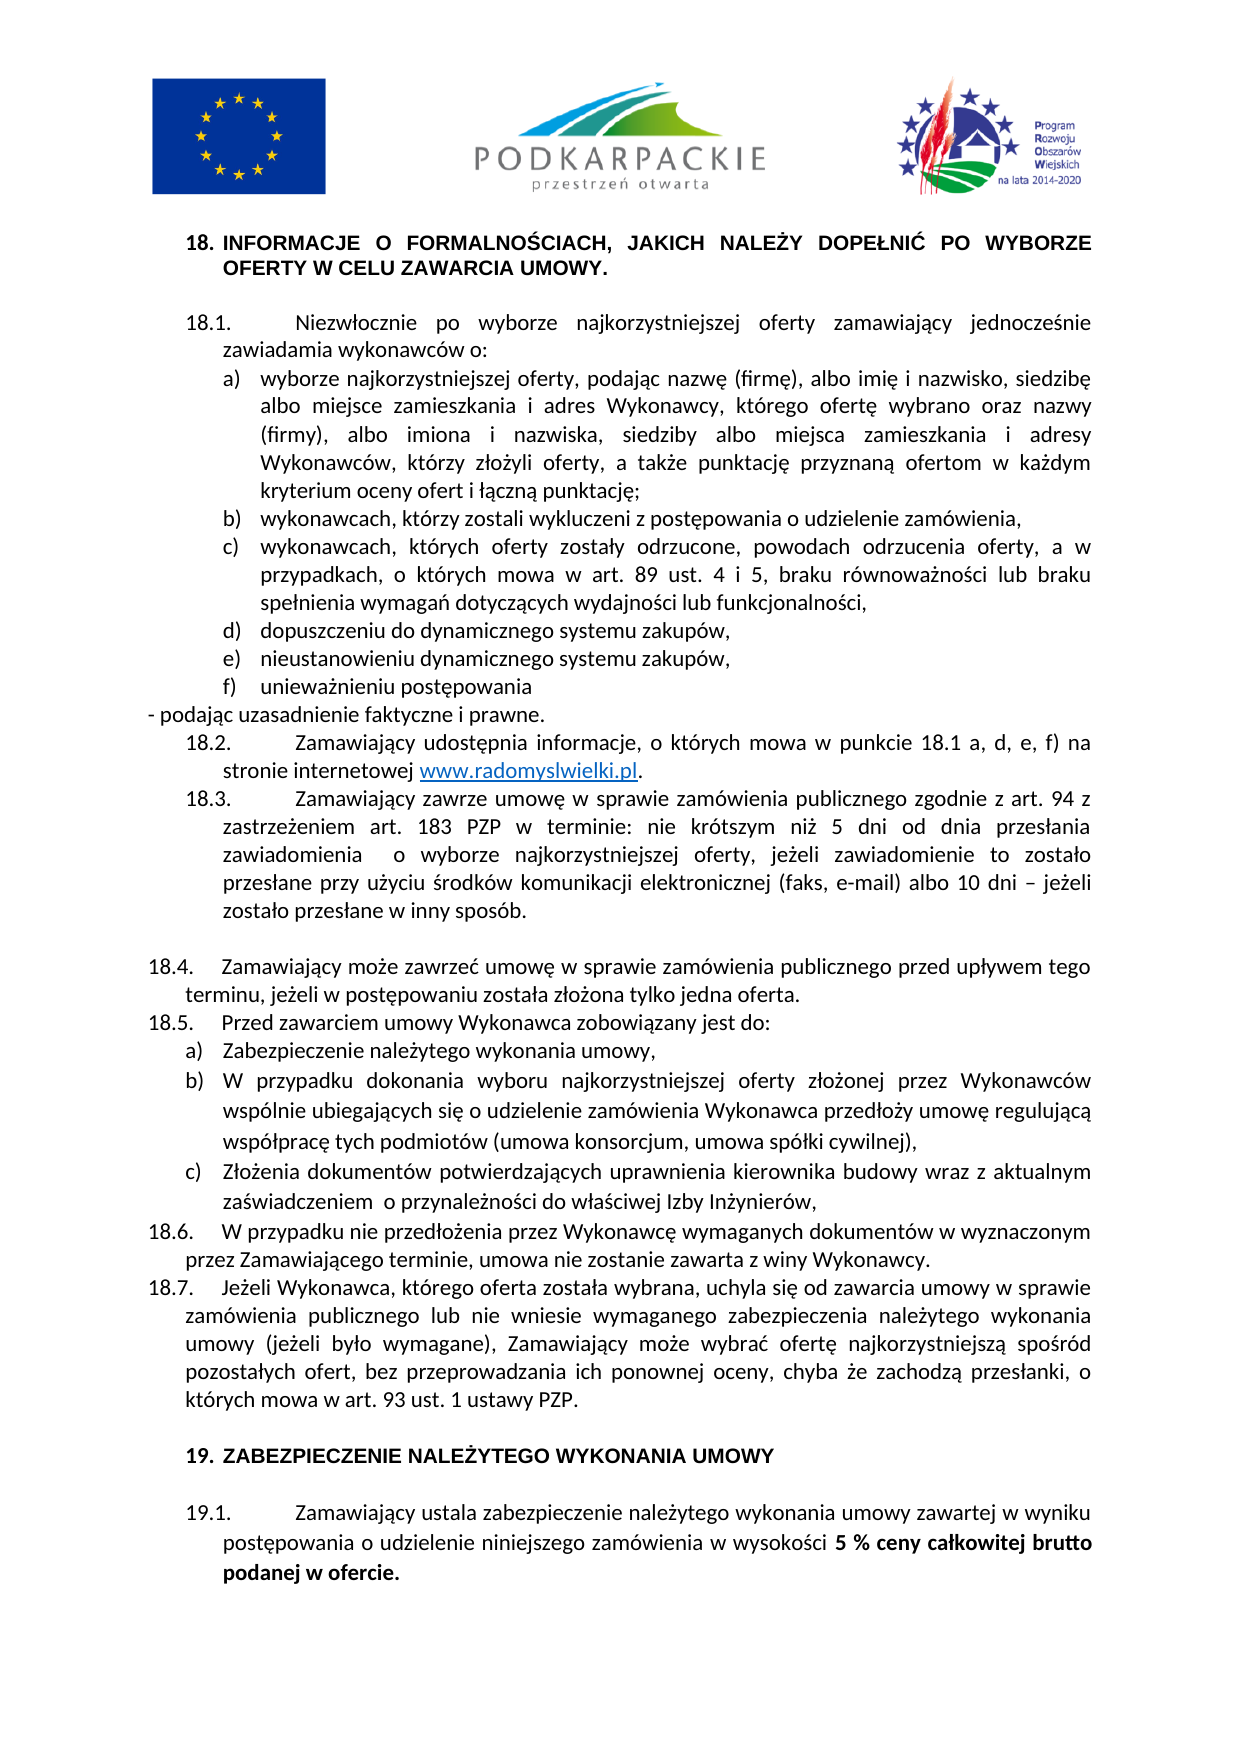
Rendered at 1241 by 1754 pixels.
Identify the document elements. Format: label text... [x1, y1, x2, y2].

list wykonawcach, których oferty zostały odrzucone, powodach odrzucenia oferty, a w przypadkach, o których mowa w art. 89 ust. 4 i 5, braku równoważności lub braku spełnienia wymagań dotyczących wydajności lub funkcjonalności, [223, 532, 1093, 616]
list Przed zawarciem umowy Wykonawca zobowiązany jest do: [148, 1008, 1093, 1036]
picture [147, 73, 1093, 200]
list Jeżeli Wykonawca, którego oferta została wybrana, uchyla się od zawarcia umowy w sprawie zamówienia publicznego lub nie wniesie wymaganego zabezpieczenia należytego wykonania umowy (jeżeli było wymagane), Zamawiający może wybrać ofertę najkorzystniejszą spośród pozostałych ofert, bez przeprowadzania ich ponownej oceny, chyba że zachodzą przesłanki, o których mowa w art. 93 ust. 1 ustawy PZP. [148, 1273, 1093, 1413]
list ZABEZPIECZENIE NALEŻYTEGO WYKONANIA UMOWY [185, 1442, 1093, 1469]
list Zamawiający może zawrzeć umowę w sprawie zamówienia publicznego przed upływem tego terminu, jeżeli w postępowaniu została złożona tylko jedna oferta. [148, 952, 1093, 1008]
list Zamawiający udostępnia informacje, o których mowa w punkcie 18.1 a, d, e, f) na stronie internetowej www.radomyslwielki.pl. [185, 728, 1093, 784]
list wyborze najkorzystniejszej oferty, podając nazwę (firmę), albo imię i nazwisko, siedzibę albo miejsce zamieszkania i adres Wykonawcy, którego ofertę wybrano oraz nazwy (firmy), albo imiona i nazwiska, siedziby albo miejsca zamieszkania i adresy Wykonawców, którzy złożyli oferty, a także punktację przyznaną ofertom w każdym kryterium oceny ofert i łączną punktację; [223, 364, 1093, 504]
list dopuszczeniu do dynamicznego systemu zakupów, [223, 616, 1093, 644]
list Zabezpieczenie należytego wykonania umowy, [185, 1036, 1093, 1064]
list Niezwłocznie po wyborze najkorzystniejszej oferty zamawiający jednocześnie zawiadamia wykonawców o: [185, 308, 1093, 364]
text - podając uzasadnienie faktyczne i prawne. [148, 700, 1093, 728]
list wykonawcach, którzy zostali wykluczeni z postępowania o udzielenie zamówienia, [223, 504, 1093, 532]
list INFORMACJE O FORMALNOŚCIACH, JAKICH NALEŻY DOPEŁNIĆ PO WYBORZE OFERTY W CELU ZAWARCIA UMOWY. [185, 228, 1093, 279]
list unieważnieniu postępowania [223, 672, 1093, 700]
list Zamawiający zawrze umowę w sprawie zamówienia publicznego zgodnie z art. 94 z zastrzeżeniem art. 183 PZP w terminie: nie krótszym niż 5 dni od dnia przesłania zawiadomienia o wyborze najkorzystniejszej oferty, jeżeli zawiadomienie to zostało przesłane przy użyciu środków komunikacji elektronicznej (faks, e-mail) albo 10 dni – jeżeli zostało przesłane w inny sposób. [185, 784, 1093, 924]
list Złożenia dokumentów potwierdzających uprawnienia kierownika budowy wraz z aktualnym zaświadczeniem o przynależności do właściwej Izby Inżynierów, [185, 1157, 1093, 1215]
list W przypadku dokonania wyboru najkorzystniejszej oferty złożonej przez Wykonawców wspólnie ubiegających się o udzielenie zamówienia Wykonawca przedłoży umowę regulującą współpracę tych podmiotów (umowa konsorcjum, umowa spółki cywilnej), [185, 1066, 1093, 1155]
list W przypadku nie przedłożenia przez Wykonawcę wymaganych dokumentów w wyznaczonym przez Zamawiającego terminie, umowa nie zostanie zawarta z winy Wykonawcy. [148, 1217, 1093, 1273]
list nieustanowieniu dynamicznego systemu zakupów, [223, 644, 1093, 672]
list Zamawiający ustala zabezpieczenie należytego wykonania umowy zawartej w wyniku postępowania o udzielenie niniejszego zamówienia w wysokości 5 % ceny całkowitej brutto podanej w ofercie. [185, 1498, 1093, 1586]
